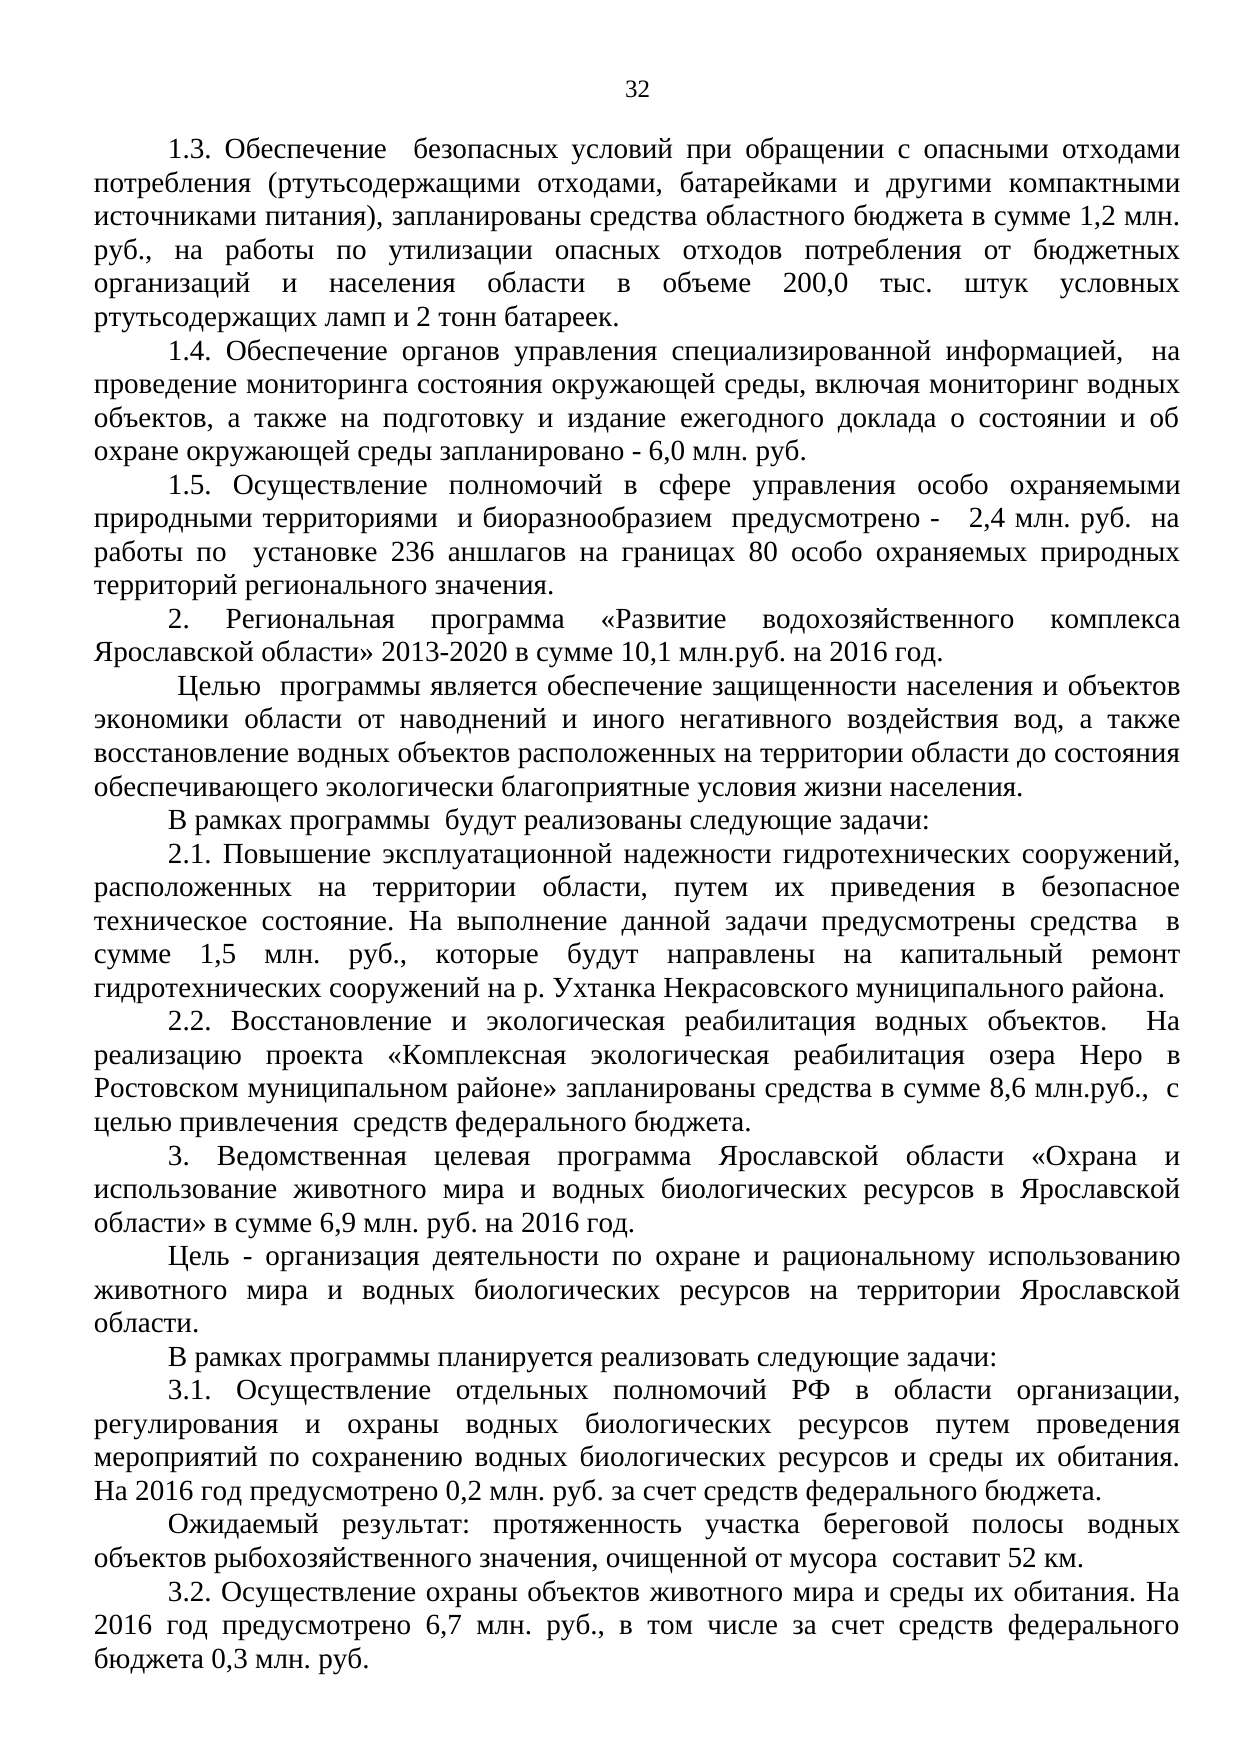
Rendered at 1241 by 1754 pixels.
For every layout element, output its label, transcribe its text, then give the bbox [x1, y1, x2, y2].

text 1.5. Осуществление полномочий в сфере управления особо охраняемыми природными территориями и биоразнообразием предусмотрено - 2,4 млн. руб. на работы по установке 236 аншлагов на границах 80 особо охраняемых природных территорий регионального значения. [94, 467, 1181, 601]
text 3.2. Осуществление охраны объектов животного мира и среды их обитания. На 2016 год предусмотрено 6,7 млн. руб., в том числе за счет средств федерального бюджета 0,3 млн. руб. [94, 1574, 1181, 1674]
text 2. Региональная программа «Развитие водохозяйственного комплекса Ярославской области» 2013-2020 в сумме 10,1 млн.руб. на 2016 год. [94, 601, 1181, 668]
text 3.1. Осуществление отдельных полномочий РФ в области организации, регулирования и охраны водных биологических ресурсов путем проведения мероприятий по сохранению водных биологических ресурсов и среды их обитания. На 2016 год предусмотрено 0,2 млн. руб. за счет средств федерального бюджета. [94, 1372, 1181, 1507]
text В рамках программы планируется реализовать следующие задачи: [94, 1339, 1181, 1372]
text Цель - организация деятельности по охране и рациональному использованию животного мира и водных биологических ресурсов на территории Ярославской области. [94, 1238, 1181, 1339]
text 2.2. Восстановление и экологическая реабилитация водных объектов. На реализацию проекта «Комплексная экологическая реабилитация озера Неро в Ростовском муниципальном районе» запланированы средства в сумме 8,6 млн.руб., с целью привлечения средств федерального бюджета. [94, 1003, 1181, 1138]
text 1.4. Обеспечение органов управления специализированной информацией, на проведение мониторинга состояния окружающей среды, включая мониторинг водных объектов, а также на подготовку и издание ежегодного доклада о состоянии и об охране окружающей среды запланировано - 6,0 млн. руб. [94, 333, 1181, 467]
subtitle 3. Ведомственная целевая программа Ярославской области «Охрана и использование животного мира и водных биологических ресурсов в Ярославской области» в сумме 6,9 млн. руб. на 2016 год. [94, 1138, 1181, 1238]
text 2.1. Повышение эксплуатационной надежности гидротехнических сооружений, расположенных на территории области, путем их приведения в безопасное техническое состояние. На выполнение данной задачи предусмотрены средства в сумме 1,5 млн. руб., которые будут направлены на капитальный ремонт гидротехнических сооружений на р. Ухтанка Некрасовского муниципального района. [94, 836, 1181, 1003]
text Целью программы является обеспечение защищенности населения и объектов экономики области от наводнений и иного негативного воздействия вод, а также восстановление водных объектов расположенных на территории области до состояния обеспечивающего экологически благоприятные условия жизни населения. [94, 668, 1181, 802]
text 1.3. Обеспечение безопасных условий при обращении с опасными отходами потребления (ртутьсодержащими отходами, батарейками и другими компактными источниками питания), запланированы средства областного бюджета в сумме 1,2 млн. руб., на работы по утилизации опасных отходов потребления от бюджетных организаций и населения области в объеме 200,0 тыс. штук условных ртутьсодержащих ламп и 2 тонн батареек. [94, 131, 1181, 333]
text Ожидаемый результат: протяженность участка береговой полосы водных объектов рыбохозяйственного значения, очищенной от мусора составит 52 км. [94, 1507, 1181, 1574]
text В рамках программы будут реализованы следующие задачи: [94, 802, 1181, 836]
